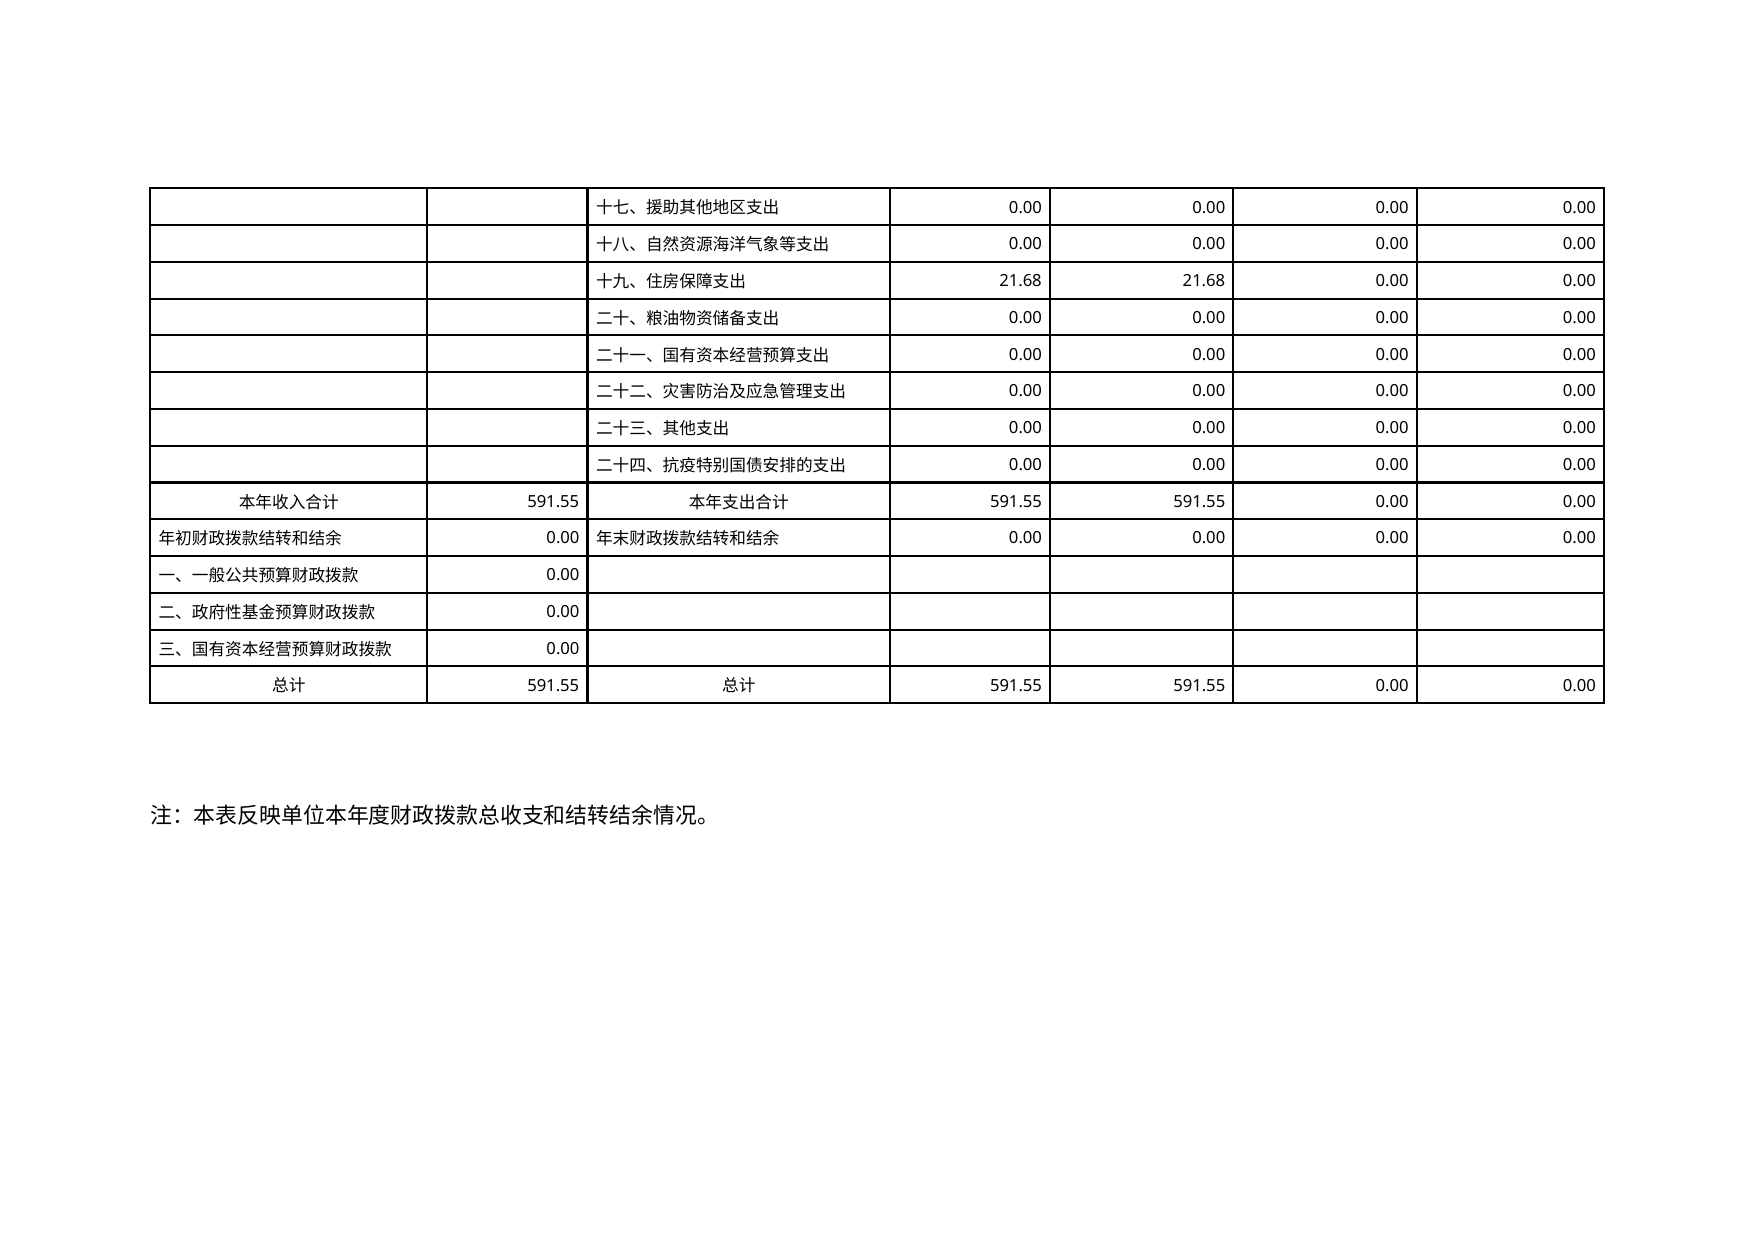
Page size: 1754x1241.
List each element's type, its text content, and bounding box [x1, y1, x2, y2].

table_cell 0.00 [1051, 520, 1232, 555]
table_cell 0.00 [891, 520, 1049, 555]
table_cell [428, 373, 586, 408]
table_cell 年末财政拨款结转和结余 [589, 520, 889, 555]
table_cell 0.00 [1418, 447, 1603, 481]
table_cell 0.00 [1234, 263, 1416, 297]
table_cell [1418, 557, 1603, 592]
table_cell 二十一、国有资本经营预算支出 [589, 336, 889, 371]
table_cell 0.00 [1234, 520, 1416, 555]
table_cell 0.00 [891, 226, 1049, 261]
table_cell [1418, 594, 1603, 628]
table_cell 0.00 [891, 336, 1049, 371]
table_cell 0.00 [1418, 263, 1603, 297]
table_cell 0.00 [1234, 667, 1416, 702]
table_cell 0.00 [1051, 447, 1232, 481]
table_cell [428, 189, 586, 224]
table_cell 0.00 [1418, 484, 1603, 518]
table_cell [1234, 631, 1416, 665]
table_cell 0.00 [1418, 373, 1603, 408]
table_cell [1051, 631, 1232, 665]
table_cell [151, 300, 426, 334]
table_cell 0.00 [1234, 300, 1416, 334]
table_cell [1051, 594, 1232, 628]
table_cell 21.68 [1051, 263, 1232, 297]
table_cell 十九、住房保障支出 [589, 263, 889, 297]
table_cell [589, 557, 889, 592]
table_cell 0.00 [1051, 226, 1232, 261]
table_cell [428, 300, 586, 334]
table_cell 0.00 [1234, 484, 1416, 518]
table_cell 0.00 [1234, 410, 1416, 444]
table_cell 二、政府性基金预算财政拨款 [151, 594, 426, 628]
table_cell [589, 594, 889, 628]
table_cell [428, 410, 586, 444]
table_cell 0.00 [1418, 189, 1603, 224]
table_cell [1418, 631, 1603, 665]
table_cell 0.00 [891, 373, 1049, 408]
table_cell 十八、自然资源海洋气象等支出 [589, 226, 889, 261]
table_cell 0.00 [1234, 189, 1416, 224]
table_cell [151, 373, 426, 408]
table_cell 0.00 [1418, 336, 1603, 371]
table_cell 二十二、灾害防治及应急管理支出 [589, 373, 889, 408]
table_cell 0.00 [428, 594, 586, 628]
table_cell 0.00 [428, 520, 586, 555]
table_cell 0.00 [1418, 226, 1603, 261]
table_cell 591.55 [428, 667, 586, 702]
table_cell [151, 263, 426, 297]
table_cell [891, 594, 1049, 628]
table_cell 0.00 [428, 631, 586, 665]
table_cell [151, 189, 426, 224]
table_cell 二十三、其他支出 [589, 410, 889, 444]
table_cell 0.00 [1234, 226, 1416, 261]
table_cell [151, 410, 426, 444]
table_cell 总计 [151, 667, 426, 702]
table_cell 十七、援助其他地区支出 [589, 189, 889, 224]
table_cell 年初财政拨款结转和结余 [151, 520, 426, 555]
table_cell 本年支出合计 [589, 484, 889, 518]
table_cell [151, 336, 426, 371]
table_cell [891, 631, 1049, 665]
table_cell 0.00 [428, 557, 586, 592]
table_cell 0.00 [891, 447, 1049, 481]
table_cell 三、国有资本经营预算财政拨款 [151, 631, 426, 665]
table_cell 0.00 [891, 410, 1049, 444]
text 注：本表反映单位本年度财政拨款总收支和结转结余情况。 [150, 798, 1604, 829]
table_cell [428, 447, 586, 481]
table_cell 0.00 [1051, 189, 1232, 224]
table_cell 591.55 [891, 484, 1049, 518]
table_cell 0.00 [891, 189, 1049, 224]
table_cell 0.00 [1418, 300, 1603, 334]
table_cell [589, 631, 889, 665]
table_cell 0.00 [1051, 410, 1232, 444]
table_cell 591.55 [1051, 667, 1232, 702]
table_cell 本年收入合计 [151, 484, 426, 518]
table_cell [151, 226, 426, 261]
table_cell 0.00 [1051, 300, 1232, 334]
table_cell 一、一般公共预算财政拨款 [151, 557, 426, 592]
table_cell 591.55 [891, 667, 1049, 702]
table_cell 总计 [589, 667, 889, 702]
table_cell 0.00 [1234, 336, 1416, 371]
table_cell [1051, 557, 1232, 592]
table_cell 0.00 [1418, 667, 1603, 702]
table_cell 591.55 [428, 484, 586, 518]
table_cell [428, 226, 586, 261]
table_cell [151, 447, 426, 481]
table_cell [428, 263, 586, 297]
table_cell 591.55 [1051, 484, 1232, 518]
table_cell 0.00 [1234, 373, 1416, 408]
table_cell 0.00 [1051, 373, 1232, 408]
table_cell 0.00 [891, 300, 1049, 334]
table_cell 0.00 [1418, 410, 1603, 444]
table_cell 0.00 [1418, 520, 1603, 555]
table_cell [891, 557, 1049, 592]
table_cell [1234, 557, 1416, 592]
table_cell 二十四、抗疫特别国债安排的支出 [589, 447, 889, 481]
table_cell 21.68 [891, 263, 1049, 297]
table_cell 二十、粮油物资储备支出 [589, 300, 889, 334]
table_cell [1234, 594, 1416, 628]
table_cell 0.00 [1051, 336, 1232, 371]
table_cell [428, 336, 586, 371]
table_cell 0.00 [1234, 447, 1416, 481]
